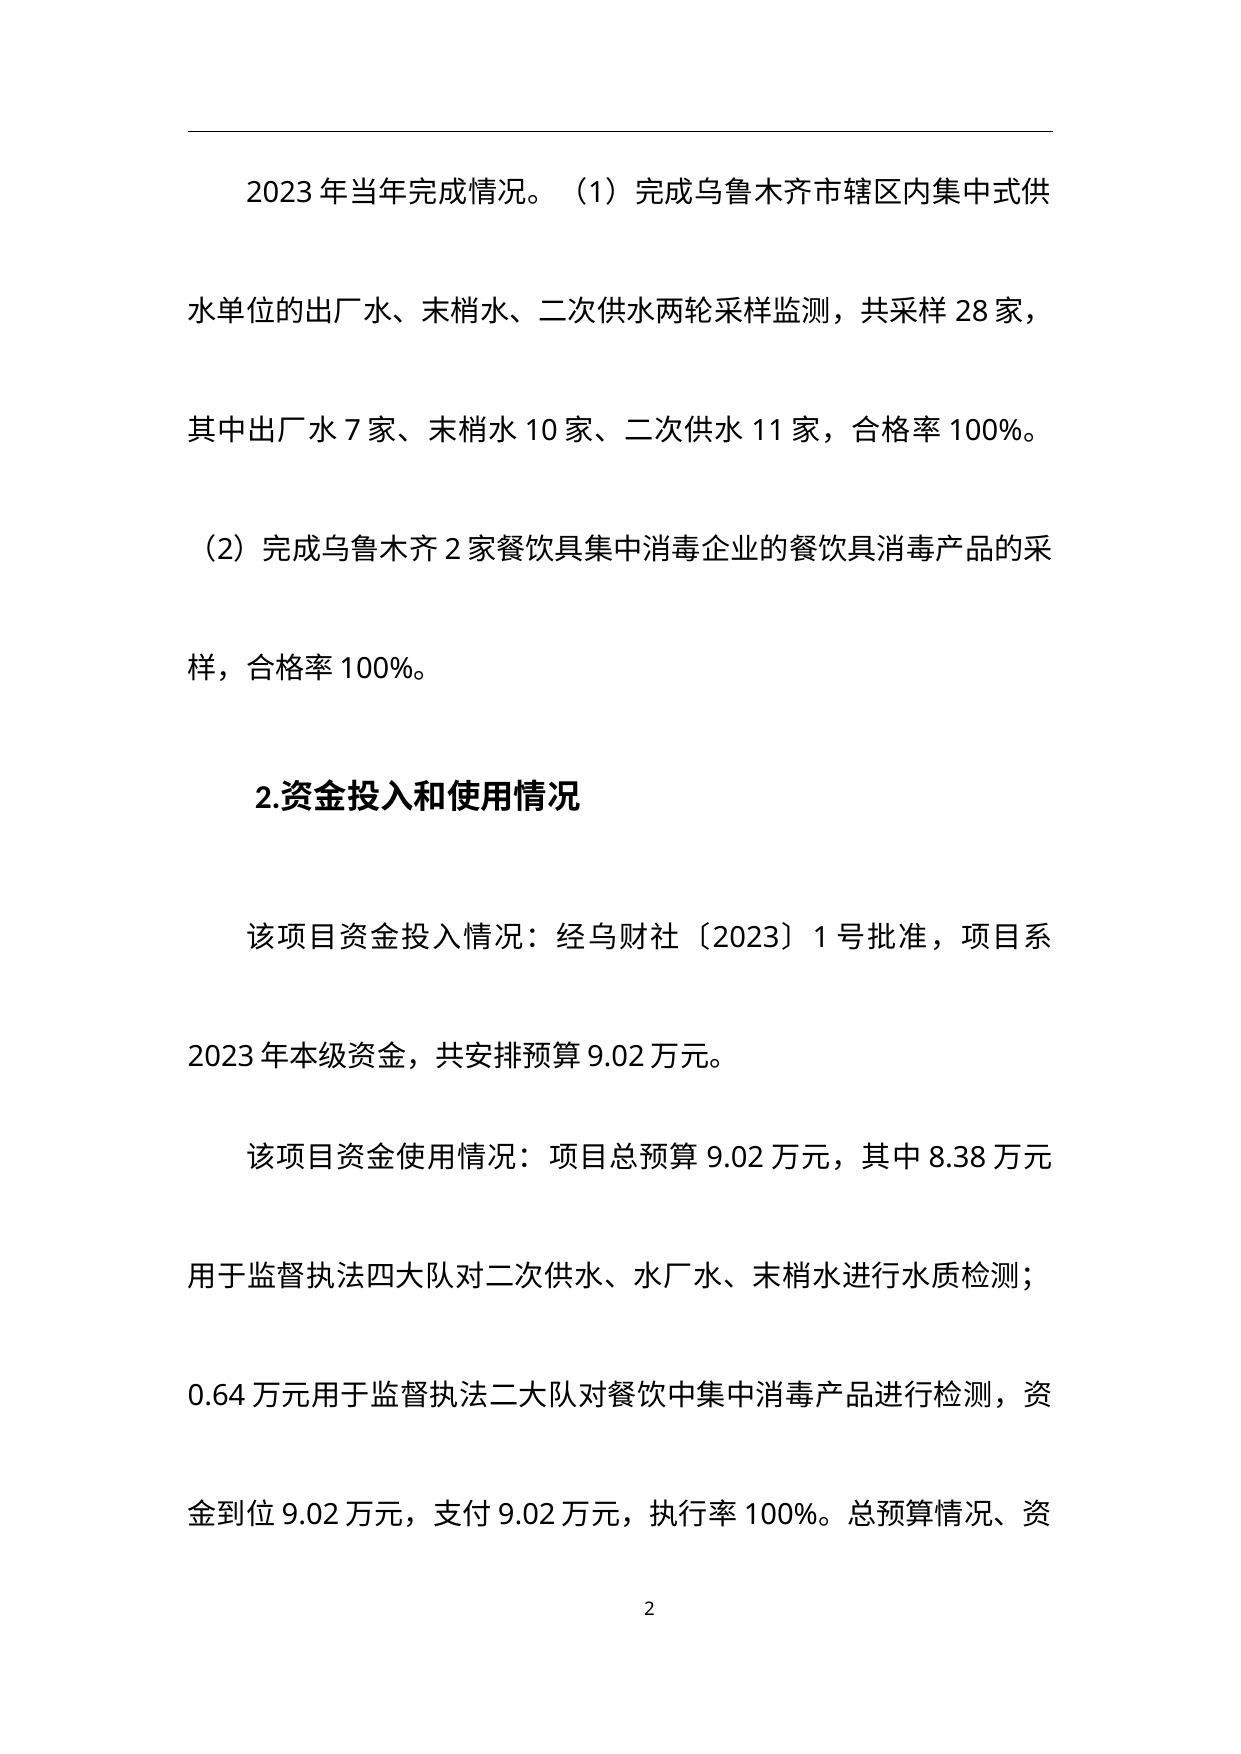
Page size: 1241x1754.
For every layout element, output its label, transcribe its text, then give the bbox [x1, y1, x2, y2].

text 2023年当年完成情况。（1）完成乌鲁木齐市辖区内集中式供水单位的出厂水、末梢水、二次供水两轮采样监测，共采样28家，其中出厂水7家、末梢水10家、二次供水11家，合格率100%。（2）完成乌鲁木齐2家餐饮具集中消毒企业的餐饮具消毒产品的采样，合格率100%。 [187, 150, 1053, 706]
text 该项目资金投入情况：经乌财社〔2023〕1号批准，项目系2023年本级资金，共安排预算9.02万元。 [187, 895, 1053, 1094]
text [187, 1115, 1053, 1552]
subtitle 2.资金投入和使用情况 [187, 754, 1053, 833]
